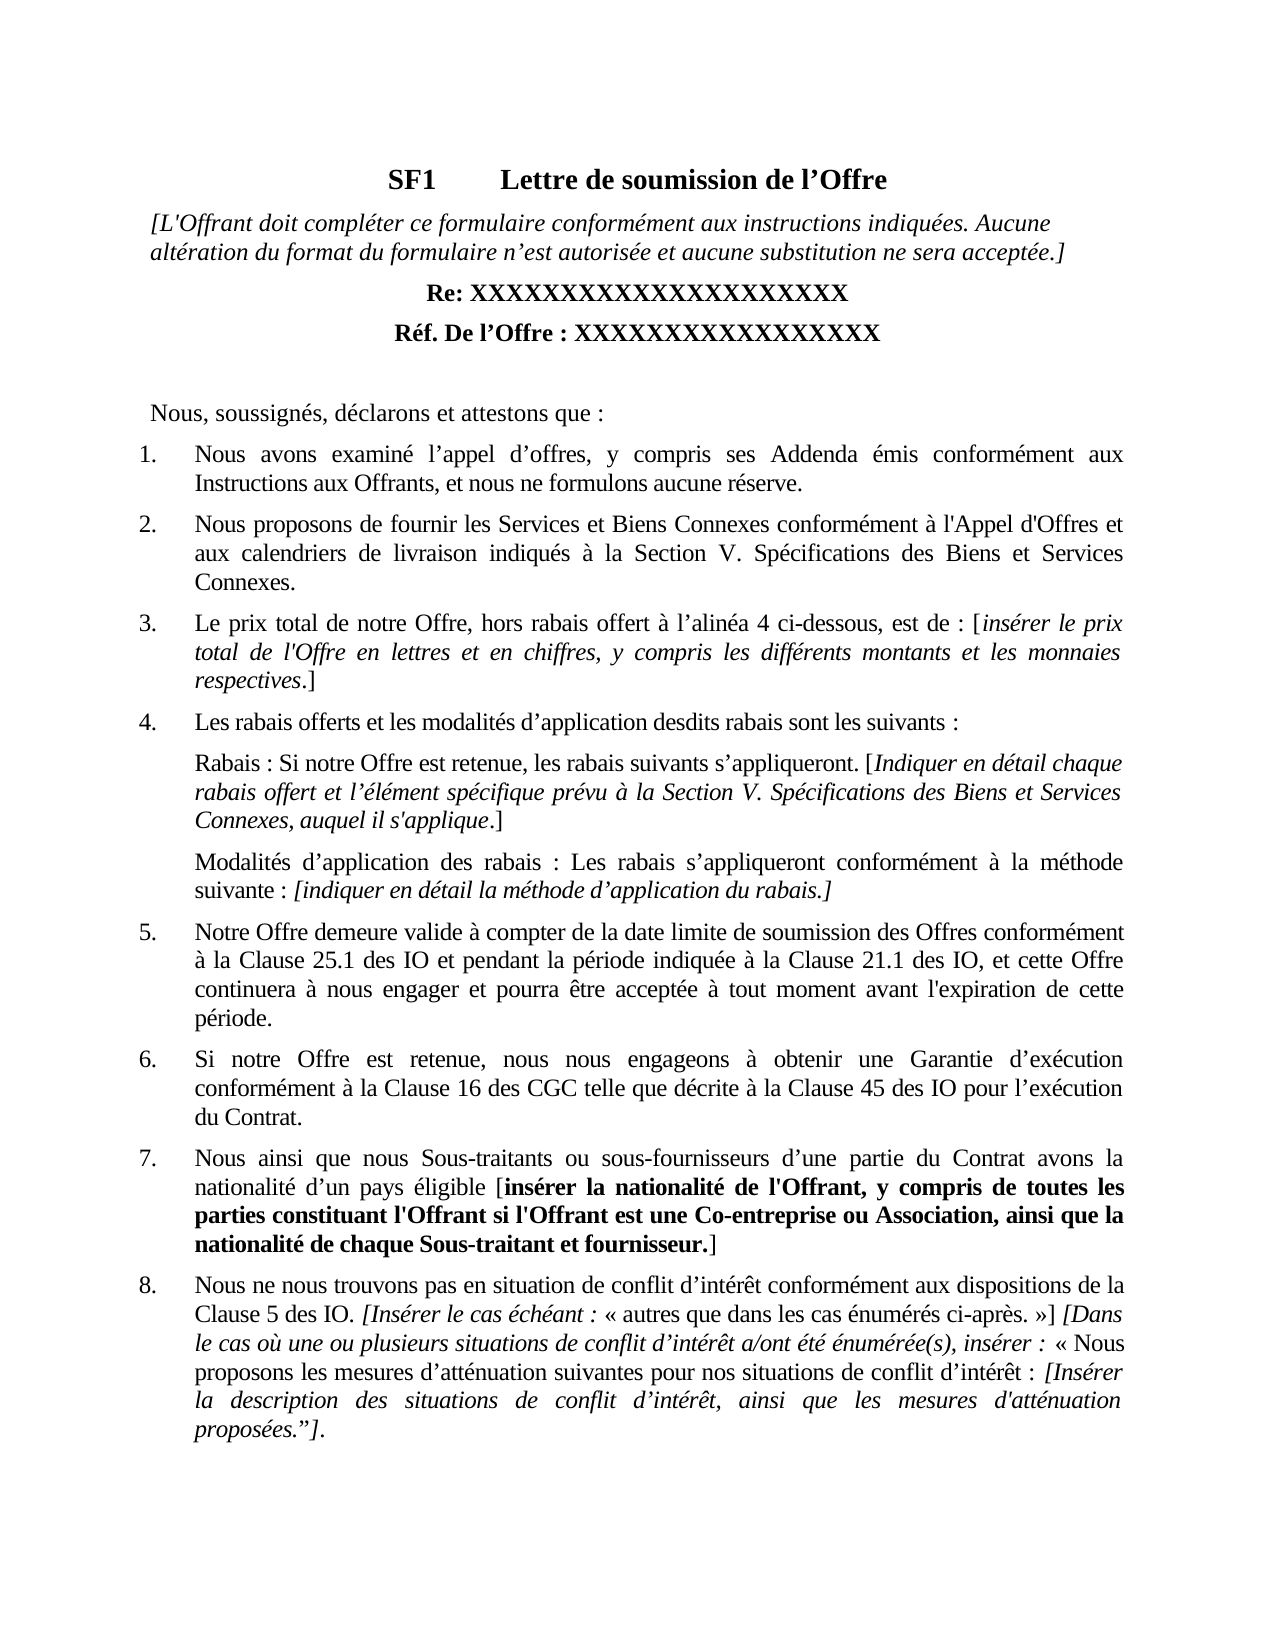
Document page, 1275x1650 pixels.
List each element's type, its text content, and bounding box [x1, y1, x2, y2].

text Re: XXXXXXXXXXXXXXXXXXXXX [150, 278, 1125, 307]
list Le prix total de notre Offre, hors rabais offert à l’alinéa 4 ci-dessous, est de : [insérer le prix total de l'Offre en lettres et en chiffres, y compris les différents montants et les monnaies respectives.] [157, 608, 1125, 694]
subtitle Lettre de soumission de l’Offre [150, 162, 1125, 196]
list Nous proposons de fournir les Services et Biens Connexes conformément à l'Appel d'Offres et aux calendriers de livraison indiqués à la Section V. Spécifications des Biens et Services Connexes. [157, 509, 1125, 596]
list Notre Offre demeure valide à compter de la date limite de soumission des Offres conformément à la Clause 25.1 des IO et pendant la période indiquée à la Clause 21.1 des IO, et cette Offre continuera à nous engager et pourra être acceptée à tout moment avant l'expiration de cette période. [157, 917, 1125, 1032]
list Nous avons examiné l’appel d’offres, y compris ses Addenda émis conformément aux Instructions aux Offrants, et nous ne formulons aucune réserve. [157, 439, 1125, 497]
text Modalités d’application des rabais : Les rabais s’appliqueront conformément à la méthode suivante : [indiquer en détail la méthode d’application du rabais.] [194, 847, 1125, 904]
list Nous ne nous trouvons pas en situation de conflit d’intérêt conformément aux dispositions de la Clause 5 des IO. [Insérer le cas échéant : « autres que dans les cas énumérés ci-après. »] [Dans le cas où une ou plusieurs situations de conflit d’intérêt a/ont été énumérée(s), insérer : « Nous proposons les mesures d’atténuation suivantes pour nos situations de conflit d’intérêt : [Insérer la description des situations de conflit d’intérêt, ainsi que les mesures d'atténuation proposées.”]. [157, 1271, 1125, 1443]
text Rabais : Si notre Offre est retenue, les rabais suivants s’appliqueront. [Indiquer en détail chaque rabais offert et l’élément spécifique prévu à la Section V. Spécifications des Biens et Services Connexes, auquel il s'applique.] [194, 748, 1125, 834]
list Si notre Offre est retenue, nous nous engageons à obtenir une Garantie d’exécution conformément à la Clause 16 des CGC telle que décrite à la Clause 45 des IO pour l’exécution du Contrat. [157, 1044, 1125, 1131]
text Réf. De l’Offre : XXXXXXXXXXXXXXXXX [150, 318, 1125, 346]
list Les rabais offerts et les modalités d’application desdits rabais sont les suivants : [157, 707, 1125, 736]
subtitle Nous, soussignés, déclarons et attestons que : [150, 398, 1125, 427]
subtitle [L'Offrant doit compléter ce formulaire conformément aux instructions indiquées. Aucune altération du format du formulaire n’est autorisée et aucune substitution ne sera acceptée.] [150, 208, 1125, 266]
list Nous ainsi que nous Sous-traitants ou sous-fournisseurs d’une partie du Contrat avons la nationalité d’un pays éligible [insérer la nationalité de l'Offrant, y compris de toutes les parties constituant l'Offrant si l'Offrant est une Co-entreprise ou Association, ainsi que la nationalité de chaque Sous-traitant et fournisseur.] [157, 1143, 1125, 1258]
